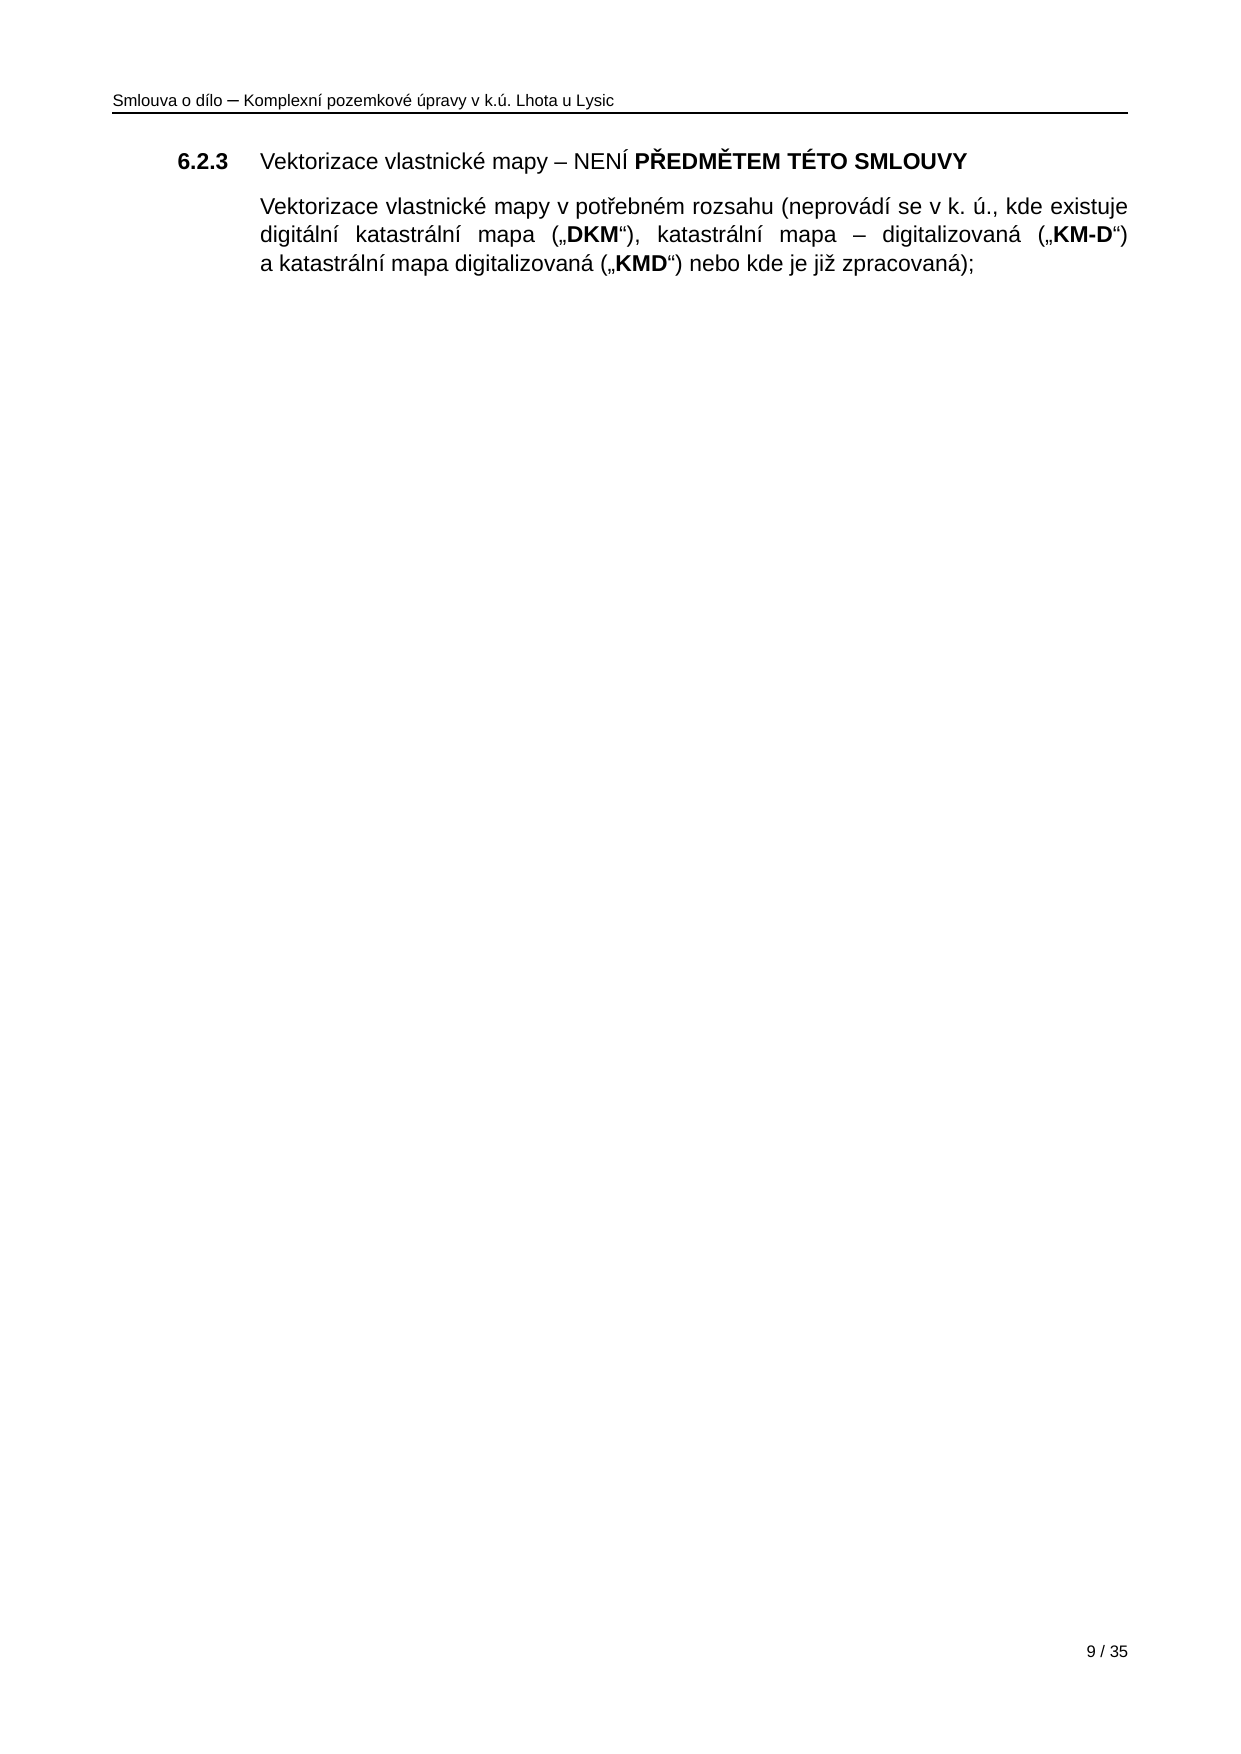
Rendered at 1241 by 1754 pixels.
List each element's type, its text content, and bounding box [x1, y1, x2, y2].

list Vektorizace vlastnické mapy v potřebném rozsahu (neprovádí se v k. ú., kde existuje digitální katastrální mapa („DKM“), katastrální mapa – digitalizovaná („KM-D“) a katastrální mapa digitalizovaná („KMD“) nebo kde je již zpracovaná); [260, 193, 1128, 276]
text Vektorizace vlastnické mapy – NENÍ PŘEDMĚTEM TÉTO SMLOUVY [177, 148, 1128, 174]
